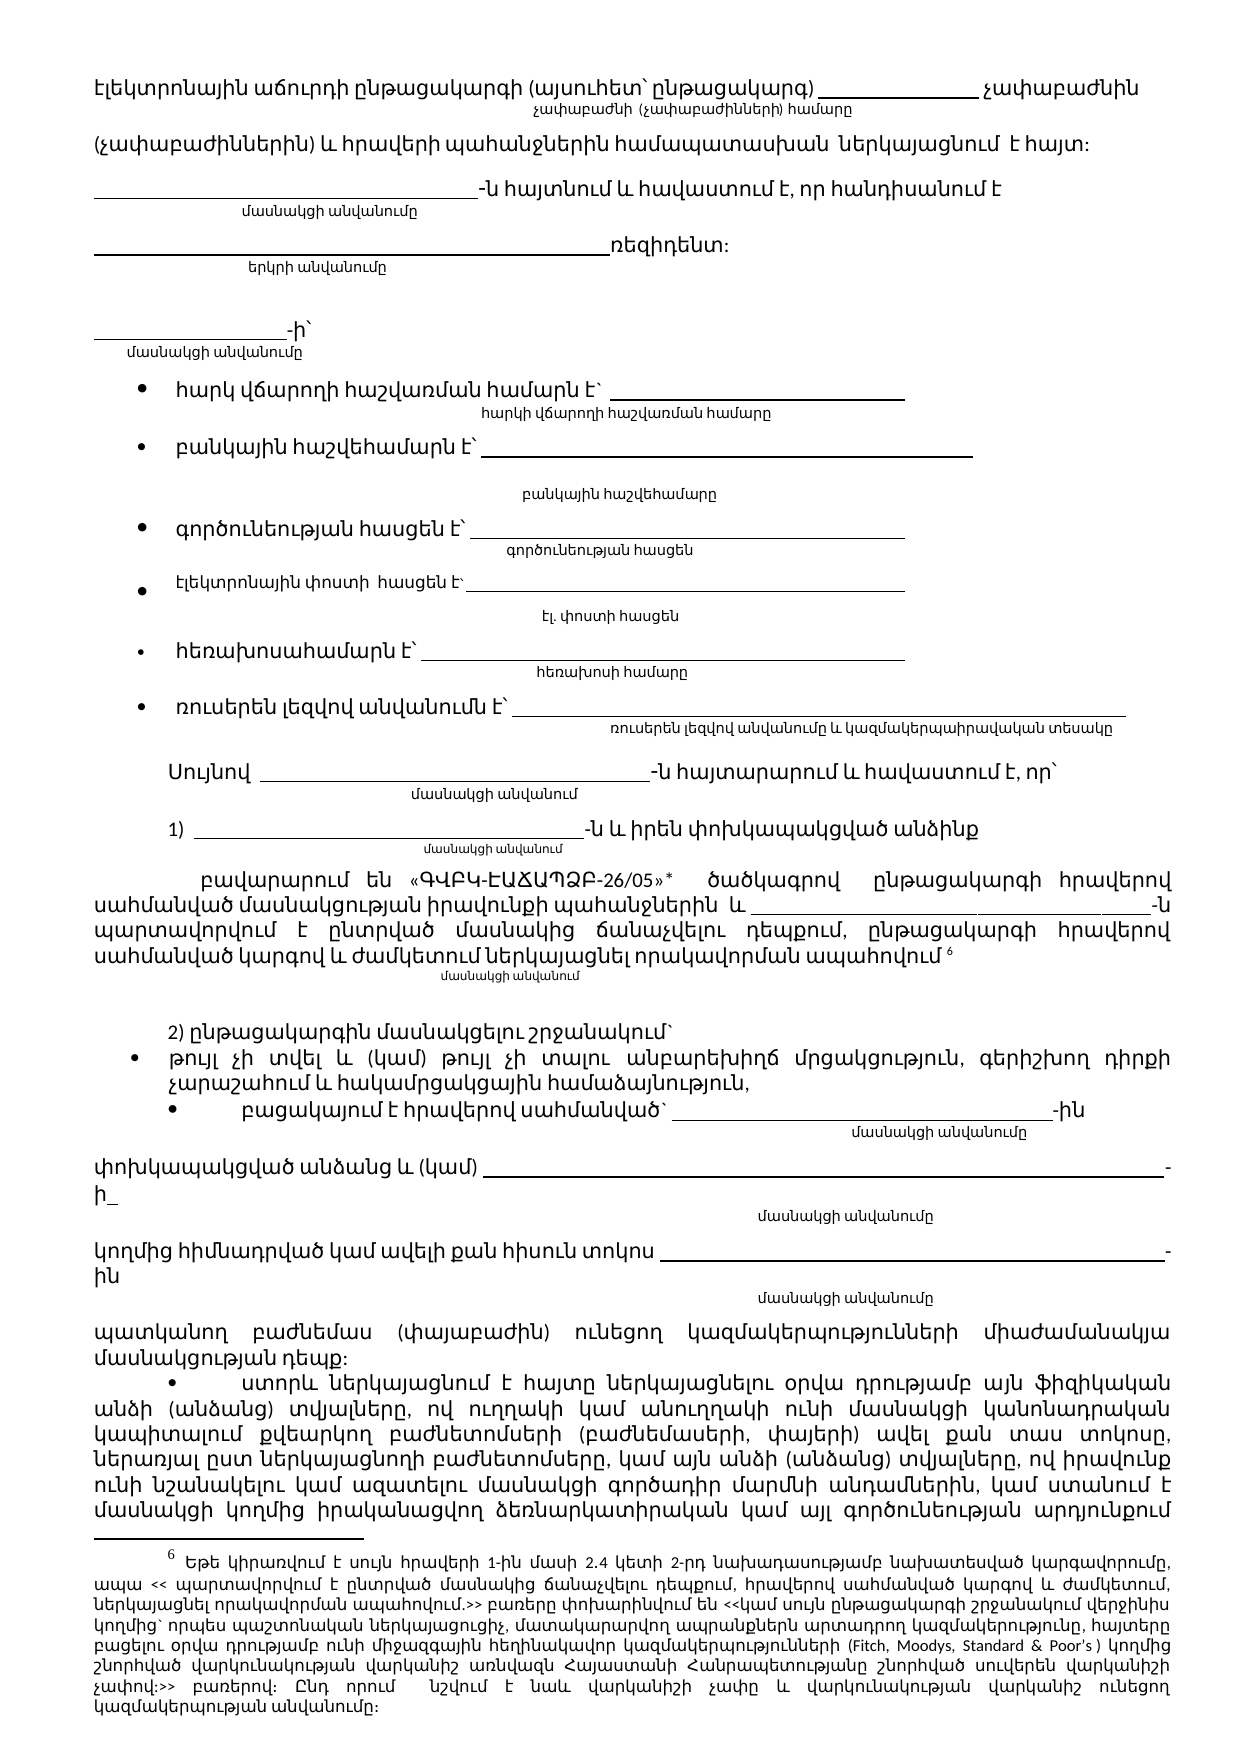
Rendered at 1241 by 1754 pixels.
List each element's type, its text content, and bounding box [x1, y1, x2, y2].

list հեռախոսահամարն է՝ [138, 638, 1171, 663]
text 1) -ն և իրեն փոխկապակցված անձինք [94, 816, 1171, 841]
text մասնակցի անվանումը [94, 1208, 1171, 1238]
list ռուսերեն լեզվով անվանումն է՝ [138, 694, 1171, 719]
text հեռախոսի համարը [462, 663, 1171, 694]
text երկրի անվանումը [94, 258, 1171, 289]
text հարկի վճարողի հաշվառման համարը [94, 404, 1171, 434]
text պատկանող բաժնեմաս (փայաբաժին) ունեցող կազմակերպությունների միաժամանակյա մասնակցության դեպք: [94, 1319, 1171, 1370]
text բանկային հաշվեհամարը [94, 485, 1171, 516]
text 2) ընթացակարգին մասնակցելու շրջանակում` [94, 1019, 1171, 1045]
text մասնակցի անվանումը [94, 1289, 1171, 1319]
text մասնակցի անվանումը [94, 343, 1171, 373]
text էլ. փոստի հասցեն [94, 607, 1171, 638]
text կողմից հիմնադրված կամ ավելի քան հիսուն տոկոս -ին [94, 1238, 1171, 1289]
text -ի՝ [94, 317, 1171, 343]
text չափաբաժնի (չափաբաժինների) համարը [94, 100, 1171, 131]
list թույլ չի տվել և (կամ) թույլ չի տալու անբարեխիղճ մրցակցություն, գերիշխող դիրքի չարաշահում և հակամրցակցային համաձայնություն, [131, 1045, 1171, 1096]
text բավարարում են «ԳՎԲԿ-ԷԱՃԱՊՁԲ-26/05»* ծածկագրով ընթացակարգի հրավերով սահմանված մասնակցության իրավունքի պահանջներին և -ն պարտավորվում է ընտրված մասնակից ճանաչվելու դեպքում, ընթացակարգի հրավերով սահմանված կարգով և ժամկետում ներկայացնել որակավորման ապահովում [94, 867, 1171, 968]
list էլեկտրոնային փոստի հասցեն է՝ [138, 572, 1171, 607]
text մասնակցի անվանումը [94, 1124, 1171, 1154]
text ռեզիդենտ: [94, 233, 1171, 258]
text մասնակցի անվանում [94, 786, 1171, 816]
list գործունեության հասցեն է՝ [138, 516, 1171, 541]
list բանկային հաշվեհամարն է՝ [138, 434, 1171, 485]
text -ն հայտնում և հավաստում է, որ հանդիսանում է [94, 172, 1171, 202]
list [94, 1370, 1171, 1523]
text ռուսերեն լեզվով անվանումը և կազմակերպաիրավական տեսակը [536, 719, 1171, 750]
list հարկ վճարողի հաշվառման համարն է` [138, 373, 1171, 404]
list բացակայում է հրավերով սահմանված` -ին [94, 1096, 1171, 1124]
text մասնակցի անվանումը [94, 202, 1171, 233]
text մասնակցի անվանում [94, 841, 1171, 867]
text Սույնով -ն հայտարարում և հավաստում է, որ՝ [94, 755, 1171, 786]
text էլեկտրոնային աճուրդի ընթացակարգի (այսուհետ՝ ընթացակարգ) չափաբաժնին [94, 75, 1171, 100]
text (չափաբաժիններին) և հրավերի պահանջներին համապատասխան ներկայացնում է հայտ: [94, 131, 1171, 156]
text փոխկապակցված անձանց և (կամ) -ի [94, 1154, 1171, 1208]
text մասնակցի անվանում [94, 968, 1171, 994]
text գործունեության հասցեն [94, 541, 1171, 572]
